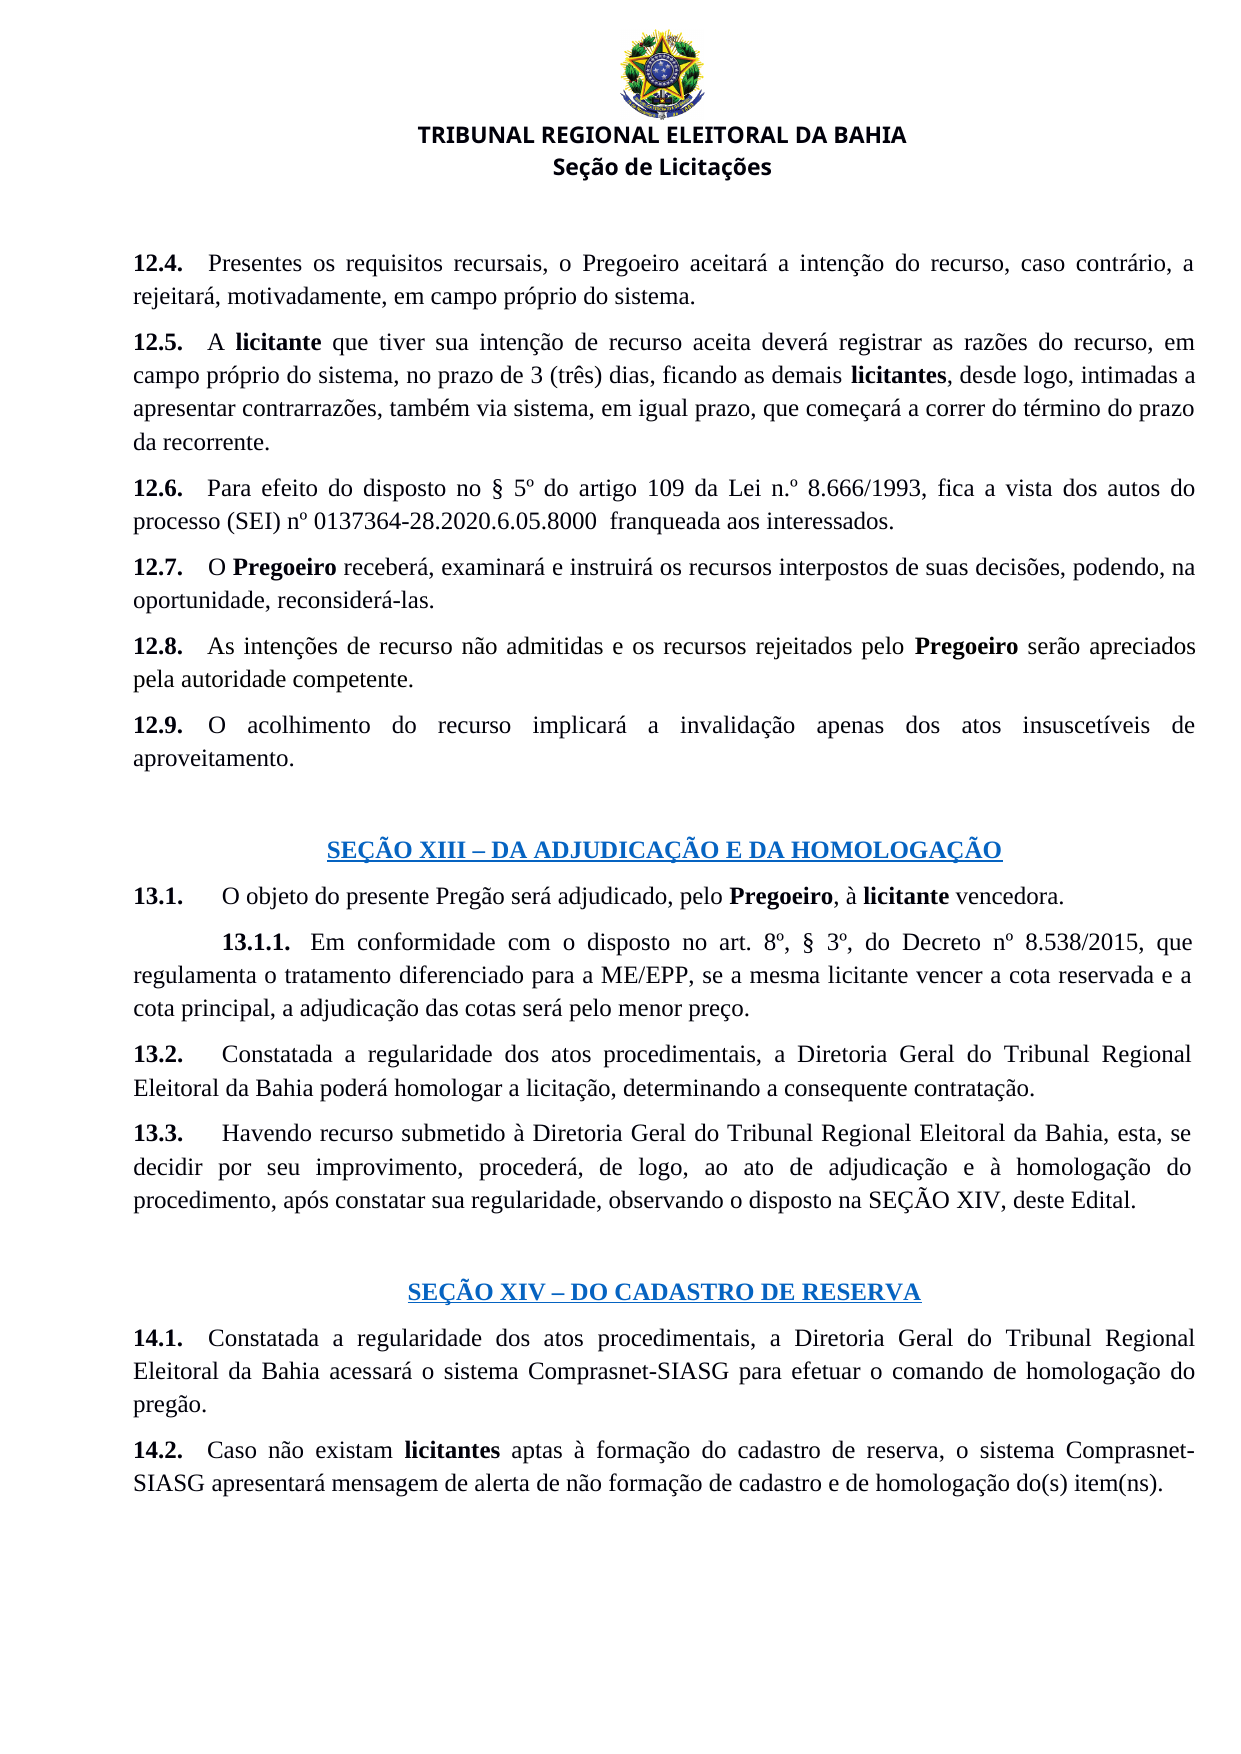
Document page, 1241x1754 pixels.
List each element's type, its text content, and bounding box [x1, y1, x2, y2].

text SEÇÃO XIII – DA ADJUDICAÇÃO E DA HOMOLOGAÇÃO [133, 832, 1196, 865]
text 14.1. Constatada a regularidade dos atos procedimentais, a Diretoria Geral do Tribunal Regional Eleitoral da Bahia acessará o sistema Comprasnet-SIASG para efetuar o comando de homologação do pregão. [133, 1319, 1196, 1419]
text 12.4. Presentes os requisitos recursais, o Pregoeiro aceitará a intenção do recurso, caso contrário, a rejeitará, motivadamente, em campo próprio do sistema. [133, 244, 1196, 311]
text 13.3. Havendo recurso submetido à Diretoria Geral do Tribunal Regional Eleitoral da Bahia, esta, se decidir por seu improvimento, procederá, de logo, ao ato de adjudicação e à homologação do procedimento, após constatar sua regularidade, observando o disposto na SEÇÃO XIV, deste Edital. [133, 1115, 1193, 1215]
text 12.7. O Pregoeiro receberá, examinará e instruirá os recursos interpostos de suas decisões, podendo, na oportunidade, reconsiderá-las. [133, 548, 1196, 615]
text 12.5. A licitante que tiver sua intenção de recurso aceita deverá registrar as razões do recurso, em campo próprio do sistema, no prazo de 3 (três) dias, ficando as demais licitantes, desde logo, intimadas a apresentar contrarrazões, também via sistema, em igual prazo, que começará a correr do término do prazo da recorrente. [133, 323, 1196, 457]
text 12.6. Para efeito do disposto no § 5º do artigo 109 da Lei n.º 8.666/1993, fica a vista dos autos do processo (SEI) nº franqueada aos interessados. [133, 469, 1196, 536]
text 12.9. O acolhimento do recurso implicará a invalidação apenas dos atos insuscetíveis de aproveitamento. [133, 707, 1196, 773]
text 13.1. O objeto do presente Pregão será adjudicado, pelo Pregoeiro, à licitante vencedora. [133, 878, 1193, 911]
text 13.1.1. Em conformidade com o disposto no art. 8º, § 3º, do Decreto nº 8.538/2015, que regulamenta o tratamento diferenciado para a ME/EPP, se a mesma licitante vencer a cota reservada e a cota principal, a adjudicação das cotas será pelo menor preço. [133, 923, 1193, 1023]
text 12.8. As intenções de recurso não admitidas e os recursos rejeitados pelo Pregoeiro serão apreciados pela autoridade competente. [133, 628, 1196, 694]
text 14.2. Caso não existam licitantes aptas à formação do cadastro de reserva, o sistema Comprasnet-SIASG apresentará mensagem de alerta de não formação de cadastro e de homologação do(s) item(ns). [133, 1432, 1196, 1498]
text SEÇÃO XIV – DO CADASTRO DE RESERVA [133, 1273, 1196, 1307]
text 13.2. Constatada a regularidade dos atos procedimentais, a Diretoria Geral do Tribunal Regional Eleitoral da Bahia poderá homologar a licitação, determinando a consequente contratação. [133, 1036, 1193, 1103]
